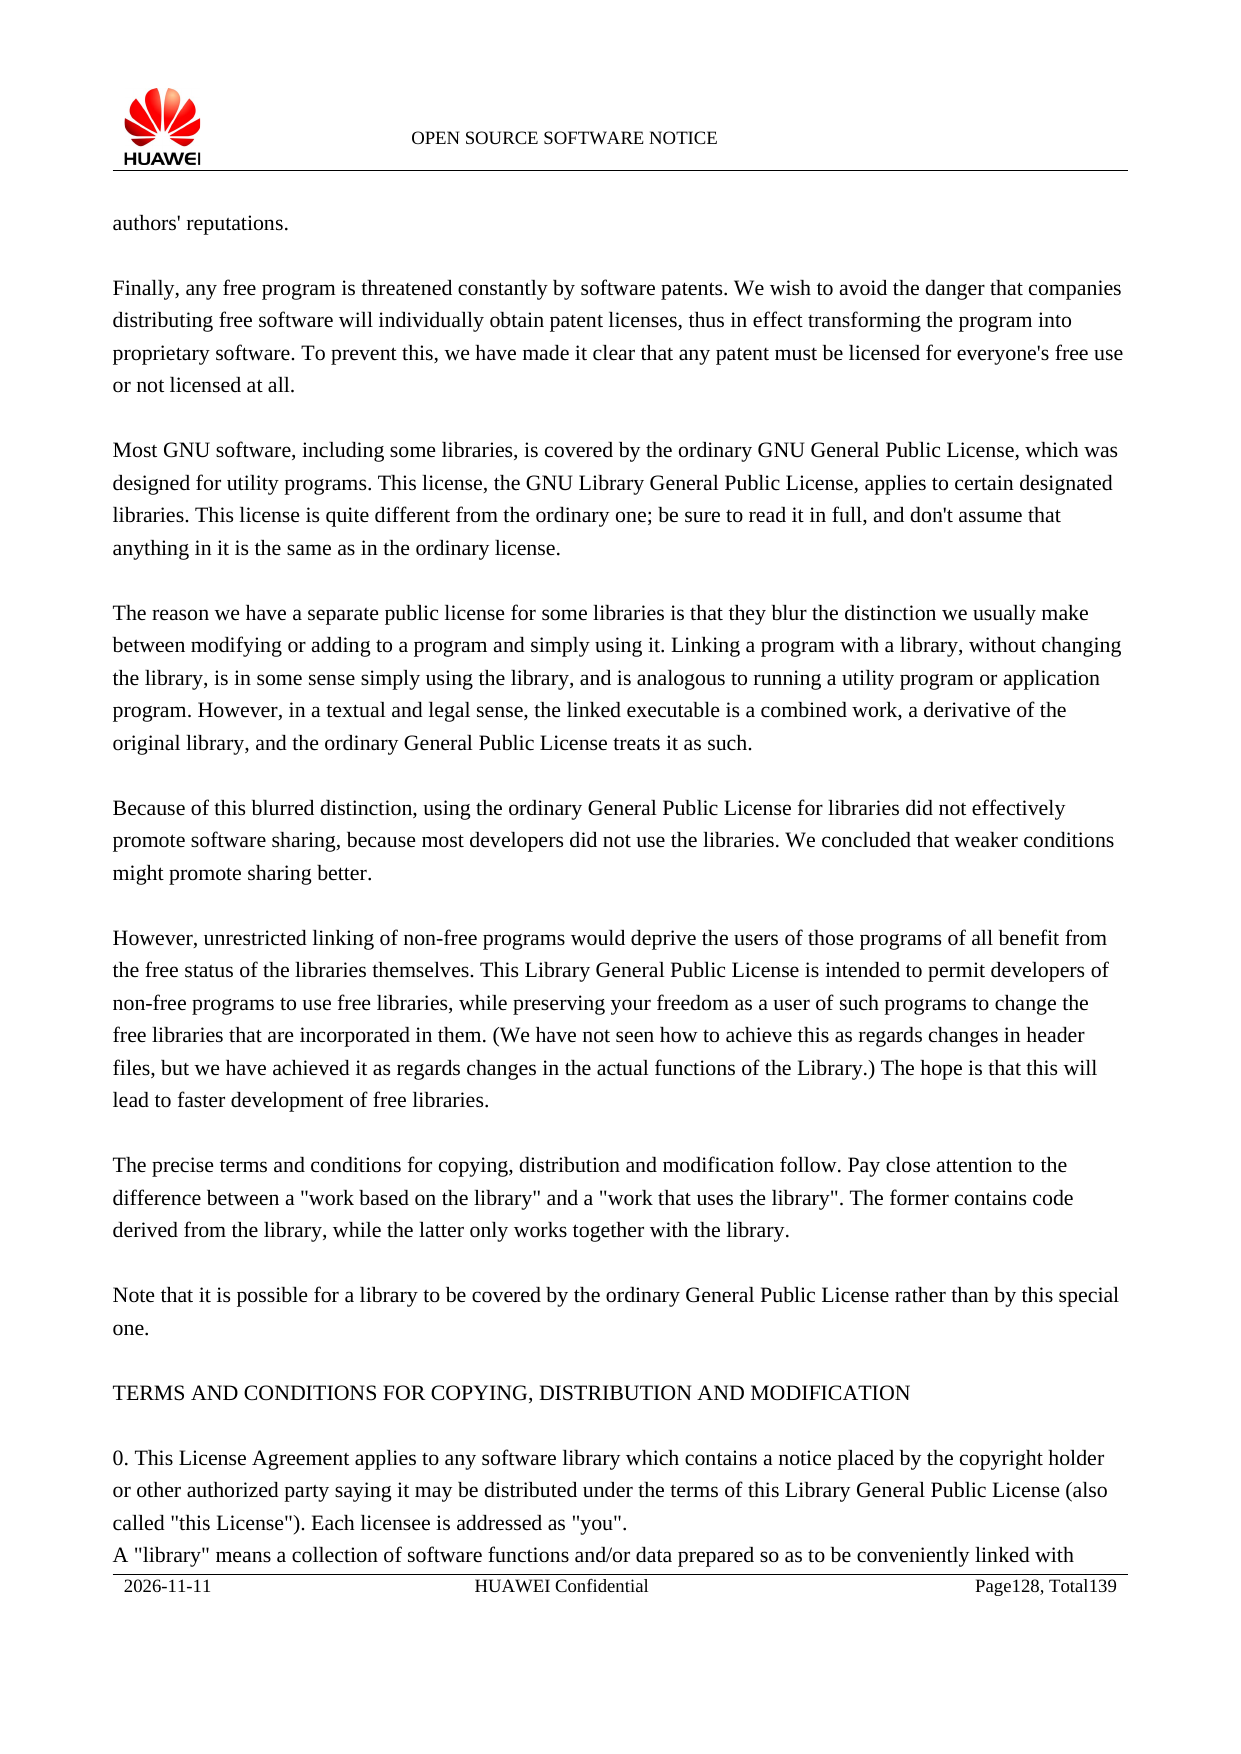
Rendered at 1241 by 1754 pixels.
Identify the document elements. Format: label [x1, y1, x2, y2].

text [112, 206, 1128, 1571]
picture [124, 88, 201, 165]
